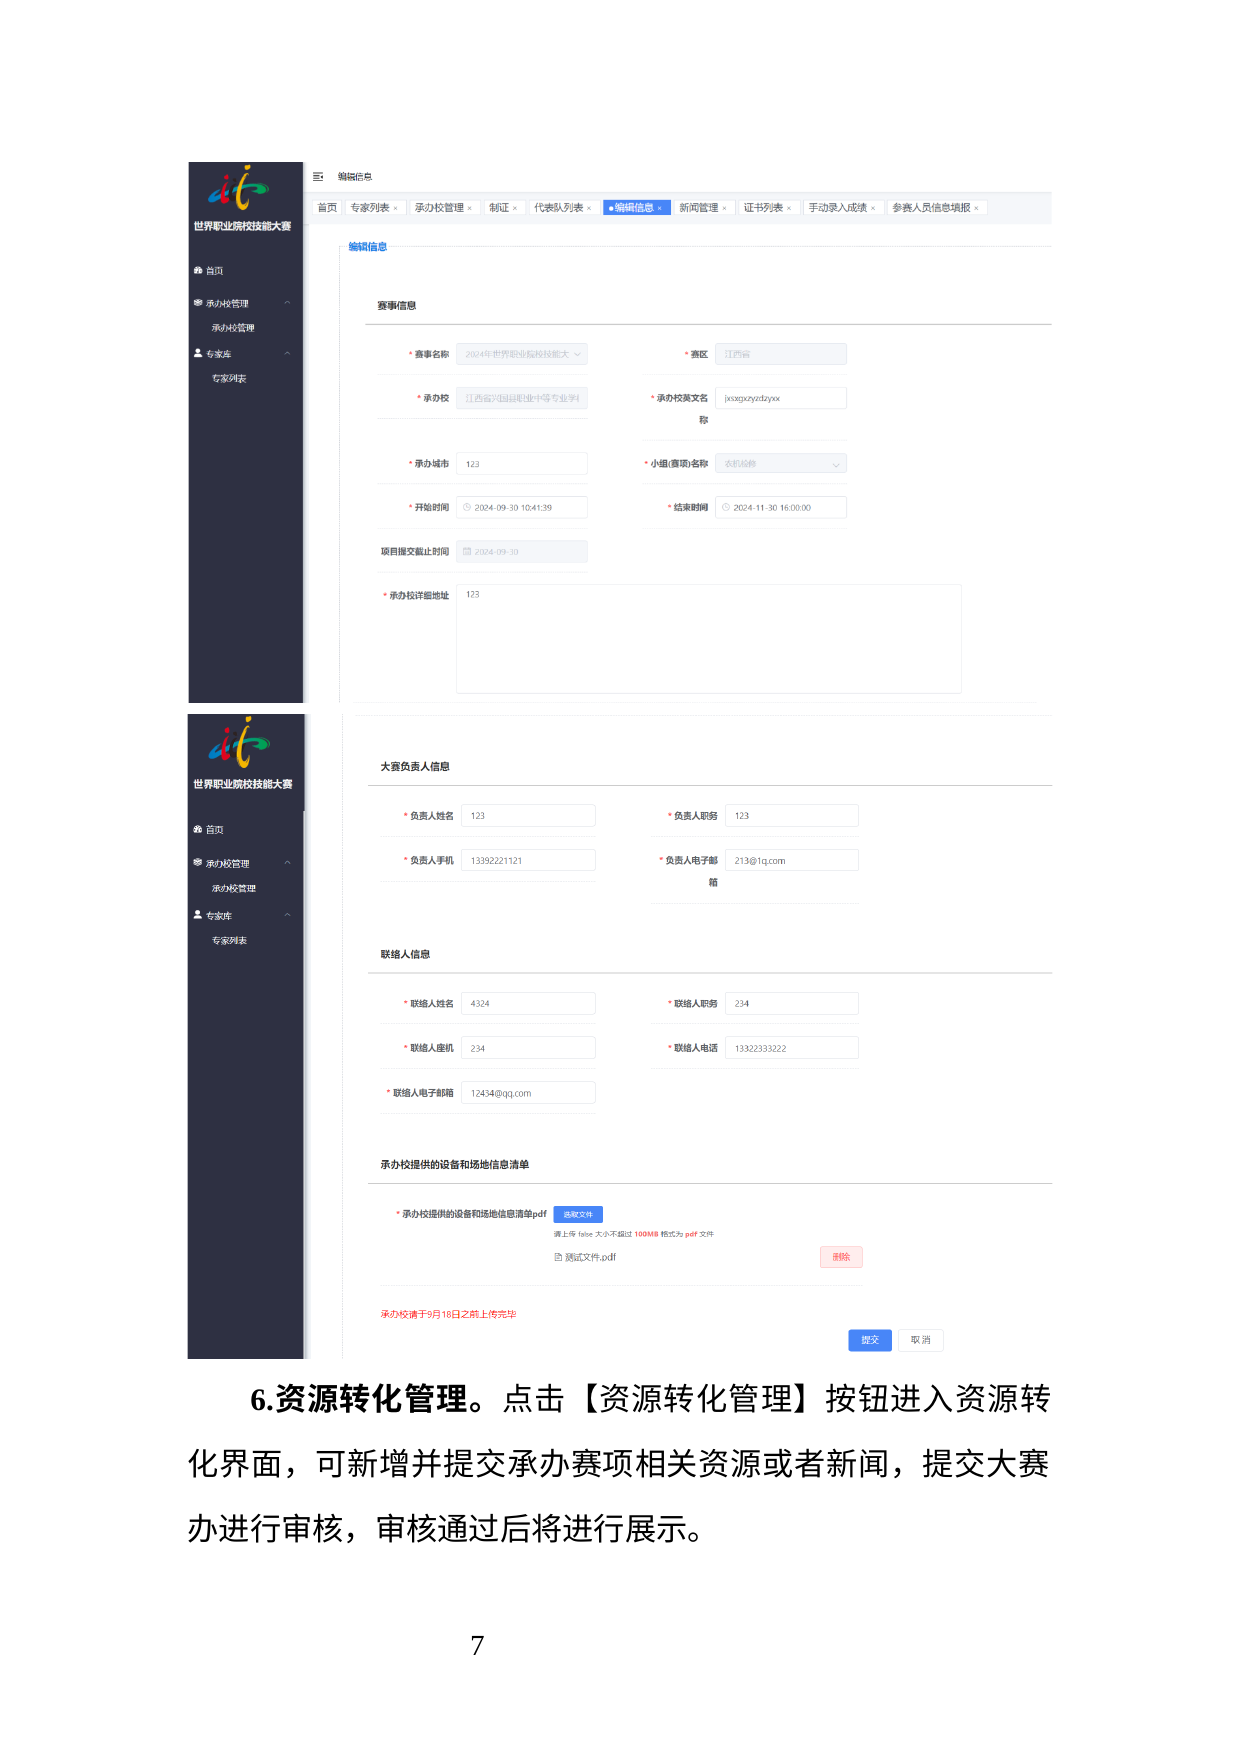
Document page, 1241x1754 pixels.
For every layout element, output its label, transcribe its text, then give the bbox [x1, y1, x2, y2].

text 6.资源转化管理。点击【资源转化管理】按钮进入资源转化界面，可新增并提交承办赛项相关资源或者新闻，提交大赛办进行审核，审核通过后将进行展示。 [187, 1364, 1053, 1559]
picture [188, 162, 1052, 703]
picture [187, 714, 1053, 1359]
